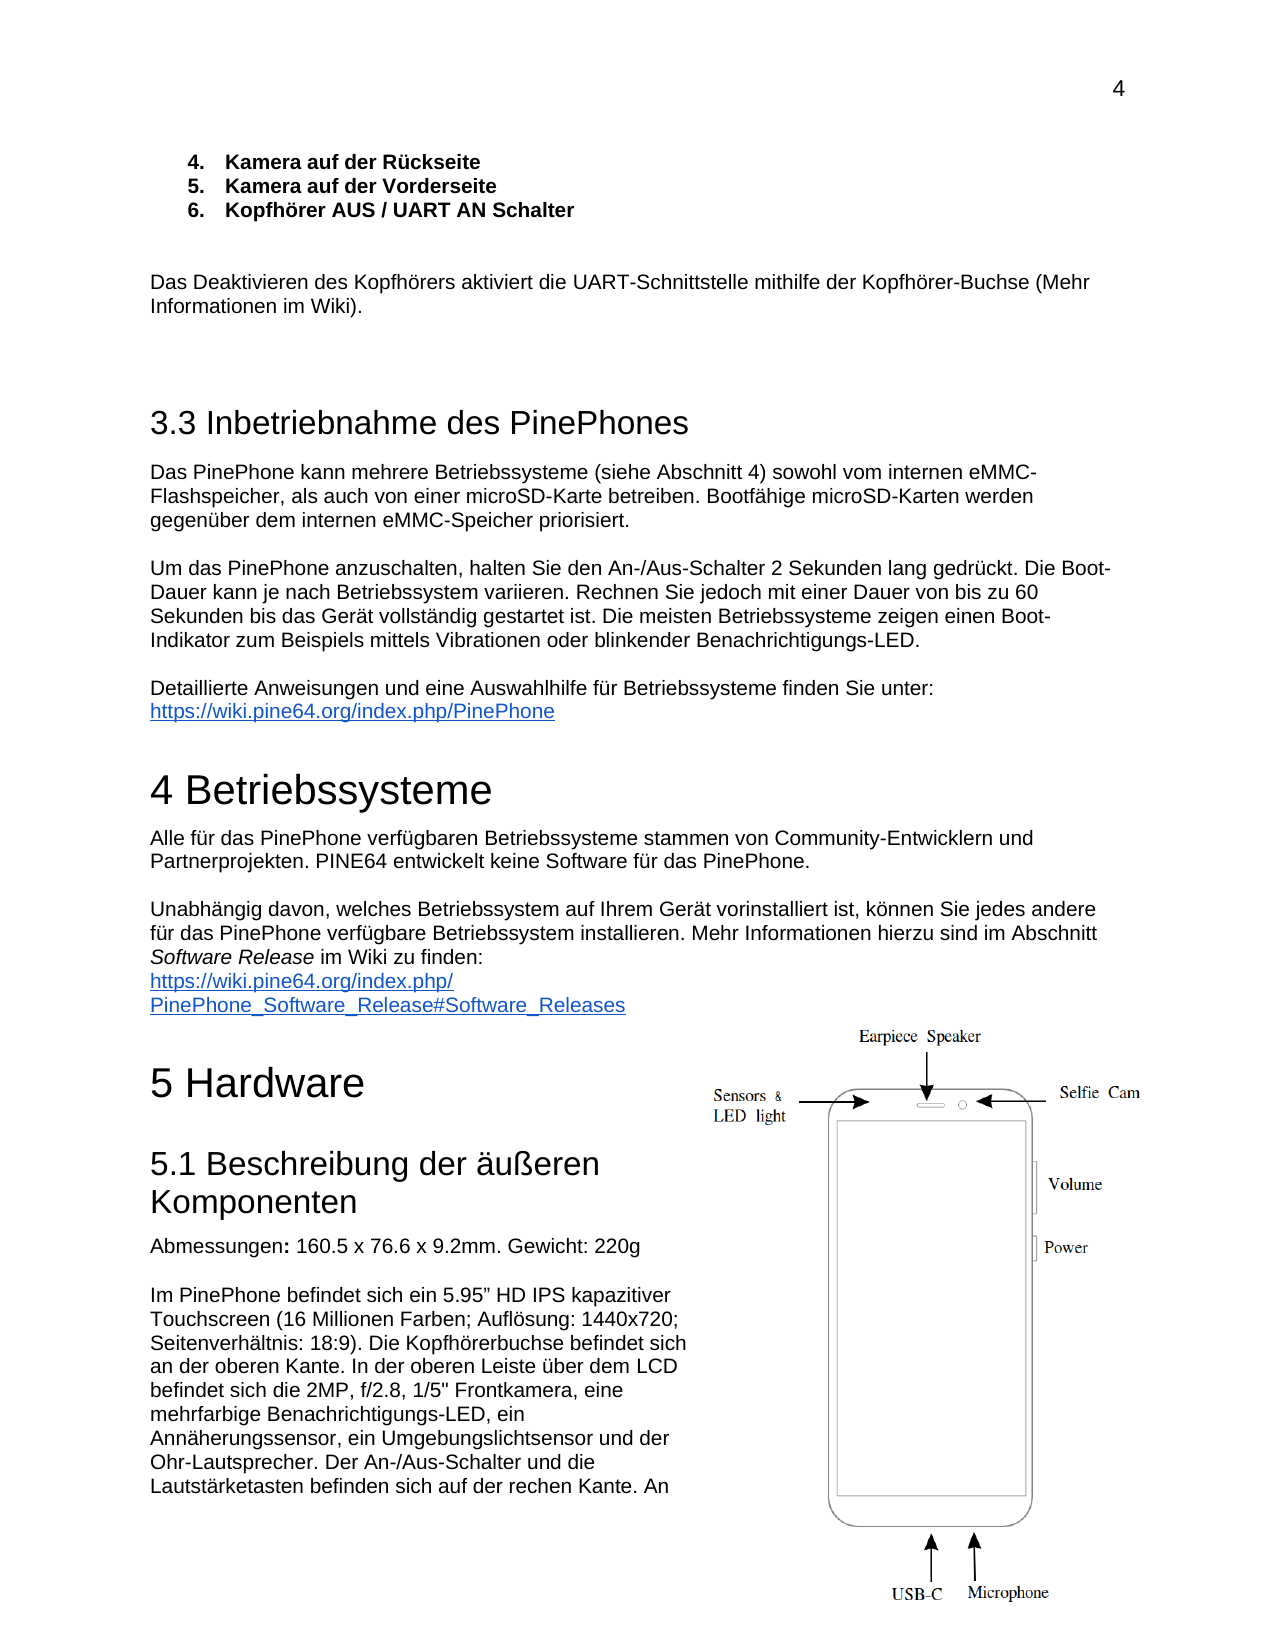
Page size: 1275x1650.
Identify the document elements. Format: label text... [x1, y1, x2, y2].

text Alle für das PinePhone verfügbaren Betriebssysteme stammen von Community-Entwicklern und Partnerprojekten. PINE64 entwickelt keine Software für das PinePhone. [150, 825, 1125, 873]
text 4 Betriebssysteme [150, 765, 1125, 813]
text 5 Hardware [150, 1059, 710, 1107]
list Kopfhörer AUS / UART AN Schalter [187, 198, 1125, 222]
text Das PinePhone kann mehrere Betriebssysteme (siehe Abschnitt 4) sowohl vom internen eMMC-Flashspeicher, als auch von einer microSD-Karte betreiben. Bootfähige microSD-Karten werden gegenüber dem internen eMMC-Speicher priorisiert. [150, 460, 1125, 532]
subtitle 3.3 Inbetriebnahme des PinePhones [150, 403, 1125, 442]
list Kamera auf der Rückseite [187, 150, 1125, 174]
text https://wiki.pine64.org/index.php/PinePhone_Software_Release#Software_Releases [150, 969, 1125, 1017]
text Um das PinePhone anzuschalten, halten Sie den An-/Aus-Schalter 2 Sekunden lang gedrückt. Die Boot-Dauer kann je nach Betriebssystem variieren. Rechnen Sie jedoch mit einer Dauer von bis zu 60 Sekunden bis das Gerät vollständig gestartet ist. Die meisten Betriebssysteme zeigen einen Boot-Indikator zum Beispiels mittels Vibrationen oder blinkender Benachrichtigungs-LED. [150, 556, 1125, 651]
text https://wiki.pine64.org/index.php/PinePhone [150, 699, 1125, 723]
picture [710, 997, 1145, 1612]
text Unabhängig davon, welches Betriebssystem auf Ihrem Gerät vorinstalliert ist, können Sie jedes andere für das PinePhone verfügbare Betriebssystem installieren. Mehr Informationen hierzu sind im Abschnitt Software Release im Wiki zu finden: [150, 897, 1125, 969]
subtitle 5.1 Beschreibung der äußeren Komponenten [150, 1144, 710, 1221]
text Das Deaktivieren des Kopfhörers aktiviert die UART-Schnittstelle mithilfe der Kopfhörer-Buchse (Mehr Informationen im Wiki). [150, 270, 1125, 318]
text Detaillierte Anweisungen und eine Auswahlhilfe für Betriebssysteme finden Sie unter: [150, 675, 1125, 699]
list Kamera auf der Vorderseite [187, 174, 1125, 198]
text Abmessungen: 160.5 x 76.6 x 9.2mm. Gewicht: 220g [150, 1233, 710, 1257]
